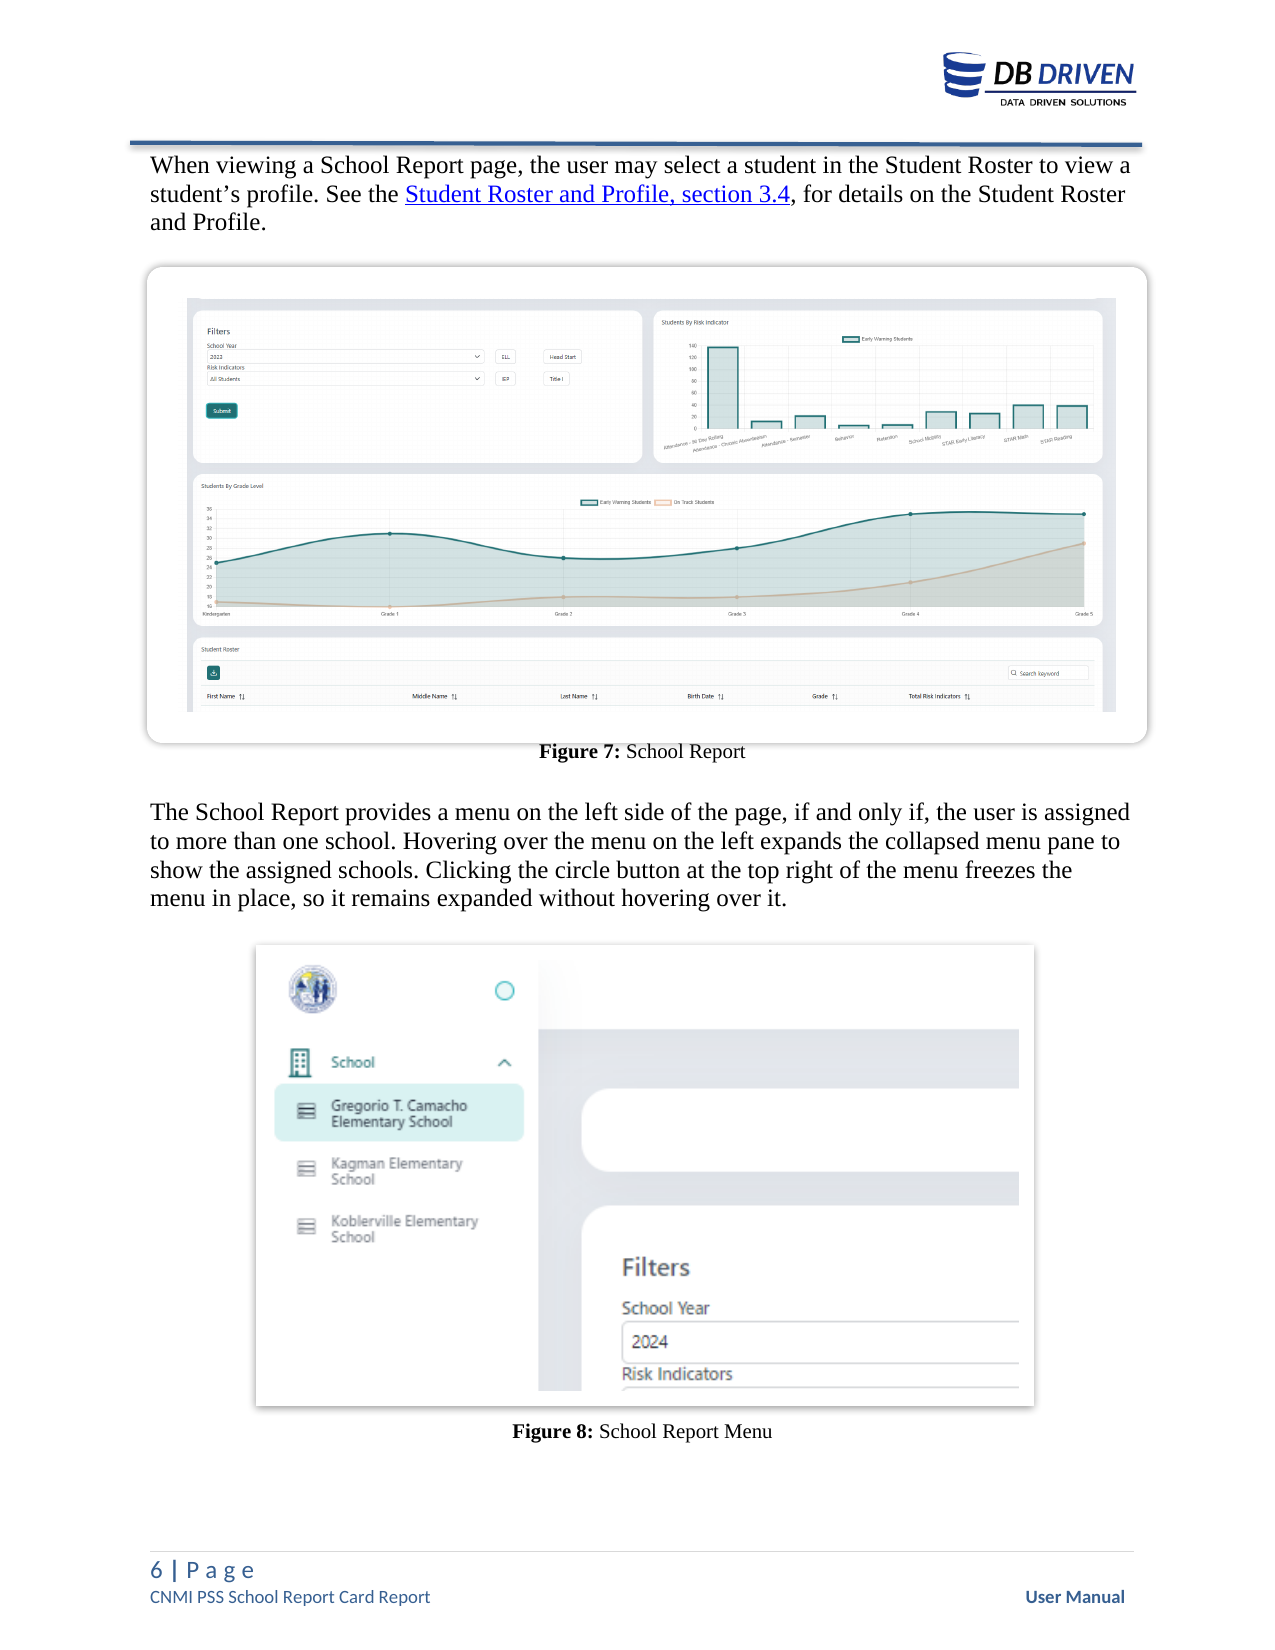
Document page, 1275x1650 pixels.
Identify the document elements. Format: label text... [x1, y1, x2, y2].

picture [270, 960, 1019, 1391]
picture [942, 51, 1137, 106]
text The School Report provides a menu on the left side of the page, if and only if, the user is assigned to more than one school. Hovering over the menu on the left expands the collapsed menu pane to show the assigned schools. Clicking the circle button at the top right of the menu freezes the menu in place, so it remains expanded without hovering over it. [150, 797, 1134, 912]
text When viewing a School Report page, the user may select a student in the Student Roster to view a student’s profile. See the Student Roster and Profile, section 3.4, for details on the Student Roster and Profile. [150, 150, 1134, 236]
picture [178, 298, 1116, 712]
